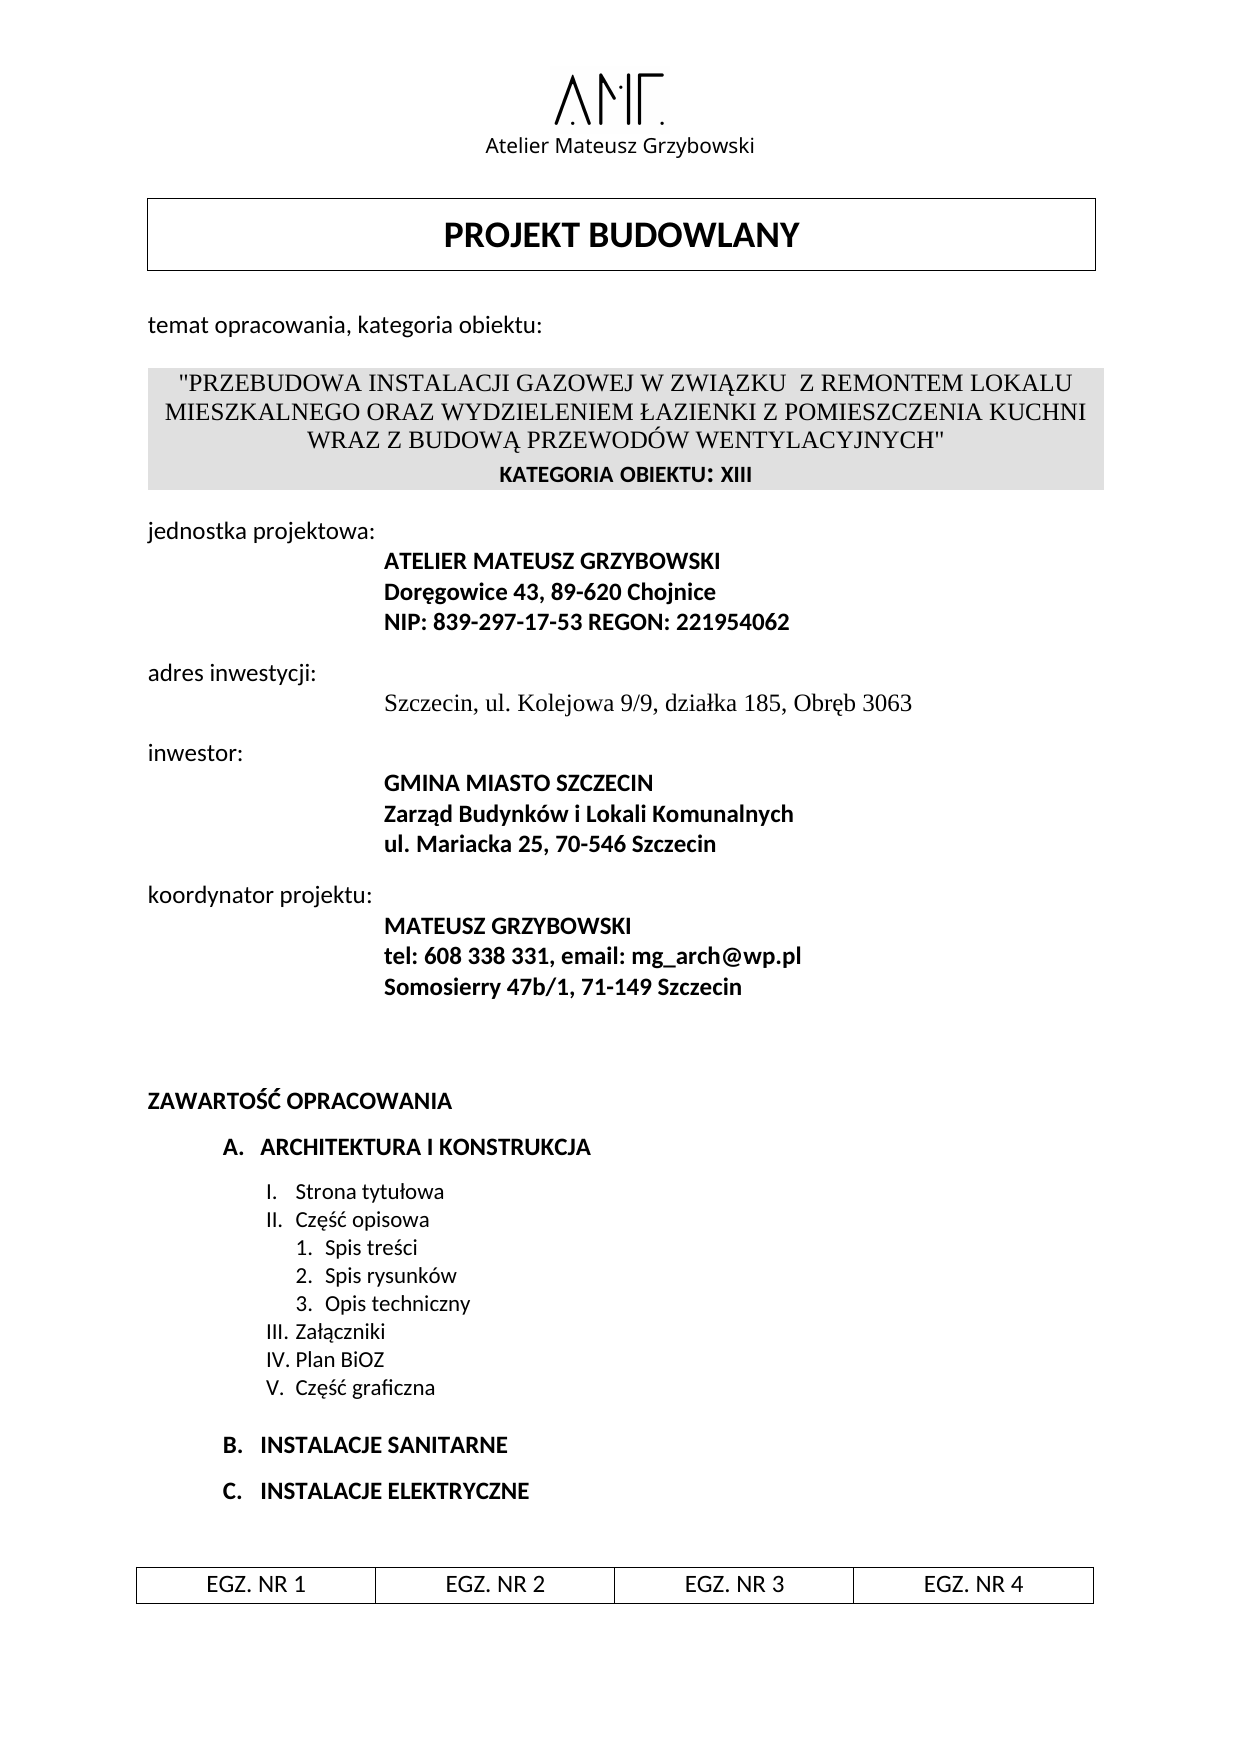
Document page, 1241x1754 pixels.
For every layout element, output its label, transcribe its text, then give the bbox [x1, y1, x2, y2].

text Doręgowice 43, 89-620 Chojnice [384, 576, 1093, 607]
table_header PROJEKT BUDOWLANY [148, 199, 1095, 270]
subtitle Opis techniczny [295, 1289, 1093, 1317]
text adres inwestycji: [148, 657, 1093, 688]
text ATELIER MATEUSZ GRZYBOWSKI [384, 546, 1093, 576]
list instalacje sanitarne [223, 1430, 1093, 1460]
subtitle Strona tytułowa [266, 1177, 1093, 1205]
subtitle Część opisowa [266, 1205, 1093, 1233]
text koordynator projektu: [148, 879, 1093, 910]
subtitle Spis rysunków [295, 1261, 1093, 1289]
text MATEUSZ GRZYBOWSKI [148, 910, 1093, 940]
subtitle Spis treści [295, 1233, 1093, 1261]
subtitle Część graficzna [266, 1373, 1093, 1401]
list Zawartość opracowania [148, 1085, 1093, 1116]
table_header EGZ. NR 3 [615, 1568, 853, 1603]
table_header EGZ. NR 4 [854, 1568, 1093, 1603]
text tel: 608 338 331, email: mg_arch@wp.pl [148, 940, 1093, 971]
table_header EGZ. NR 1 [137, 1568, 375, 1603]
text ul. Mariacka 25, 70-546 Szczecin [384, 828, 1093, 859]
subtitle Plan BiOZ [266, 1345, 1093, 1373]
table_header kategoria obiektu: xiii [148, 368, 1104, 490]
subtitle Załączniki [266, 1317, 1093, 1345]
text NIP: 839-297-17-53 REGON: 221954062 [384, 607, 1093, 637]
picture [550, 66, 671, 134]
text jednostka projektowa: [148, 515, 1093, 546]
list architektura i konstrukcja [223, 1131, 1093, 1162]
table_header EGZ. NR 2 [376, 1568, 614, 1603]
text inwestor: [148, 737, 1093, 767]
text Somosierry 47b/1, 71-149 Szczecin [148, 971, 1093, 1001]
text temat opracowania, kategoria obiektu: [148, 309, 1093, 339]
text GMINA MIASTO SZCZECIN [384, 767, 1093, 798]
list instalacje elektryczne [223, 1475, 1093, 1506]
text Zarząd Budynków i Lokali Komunalnych [384, 798, 1093, 828]
